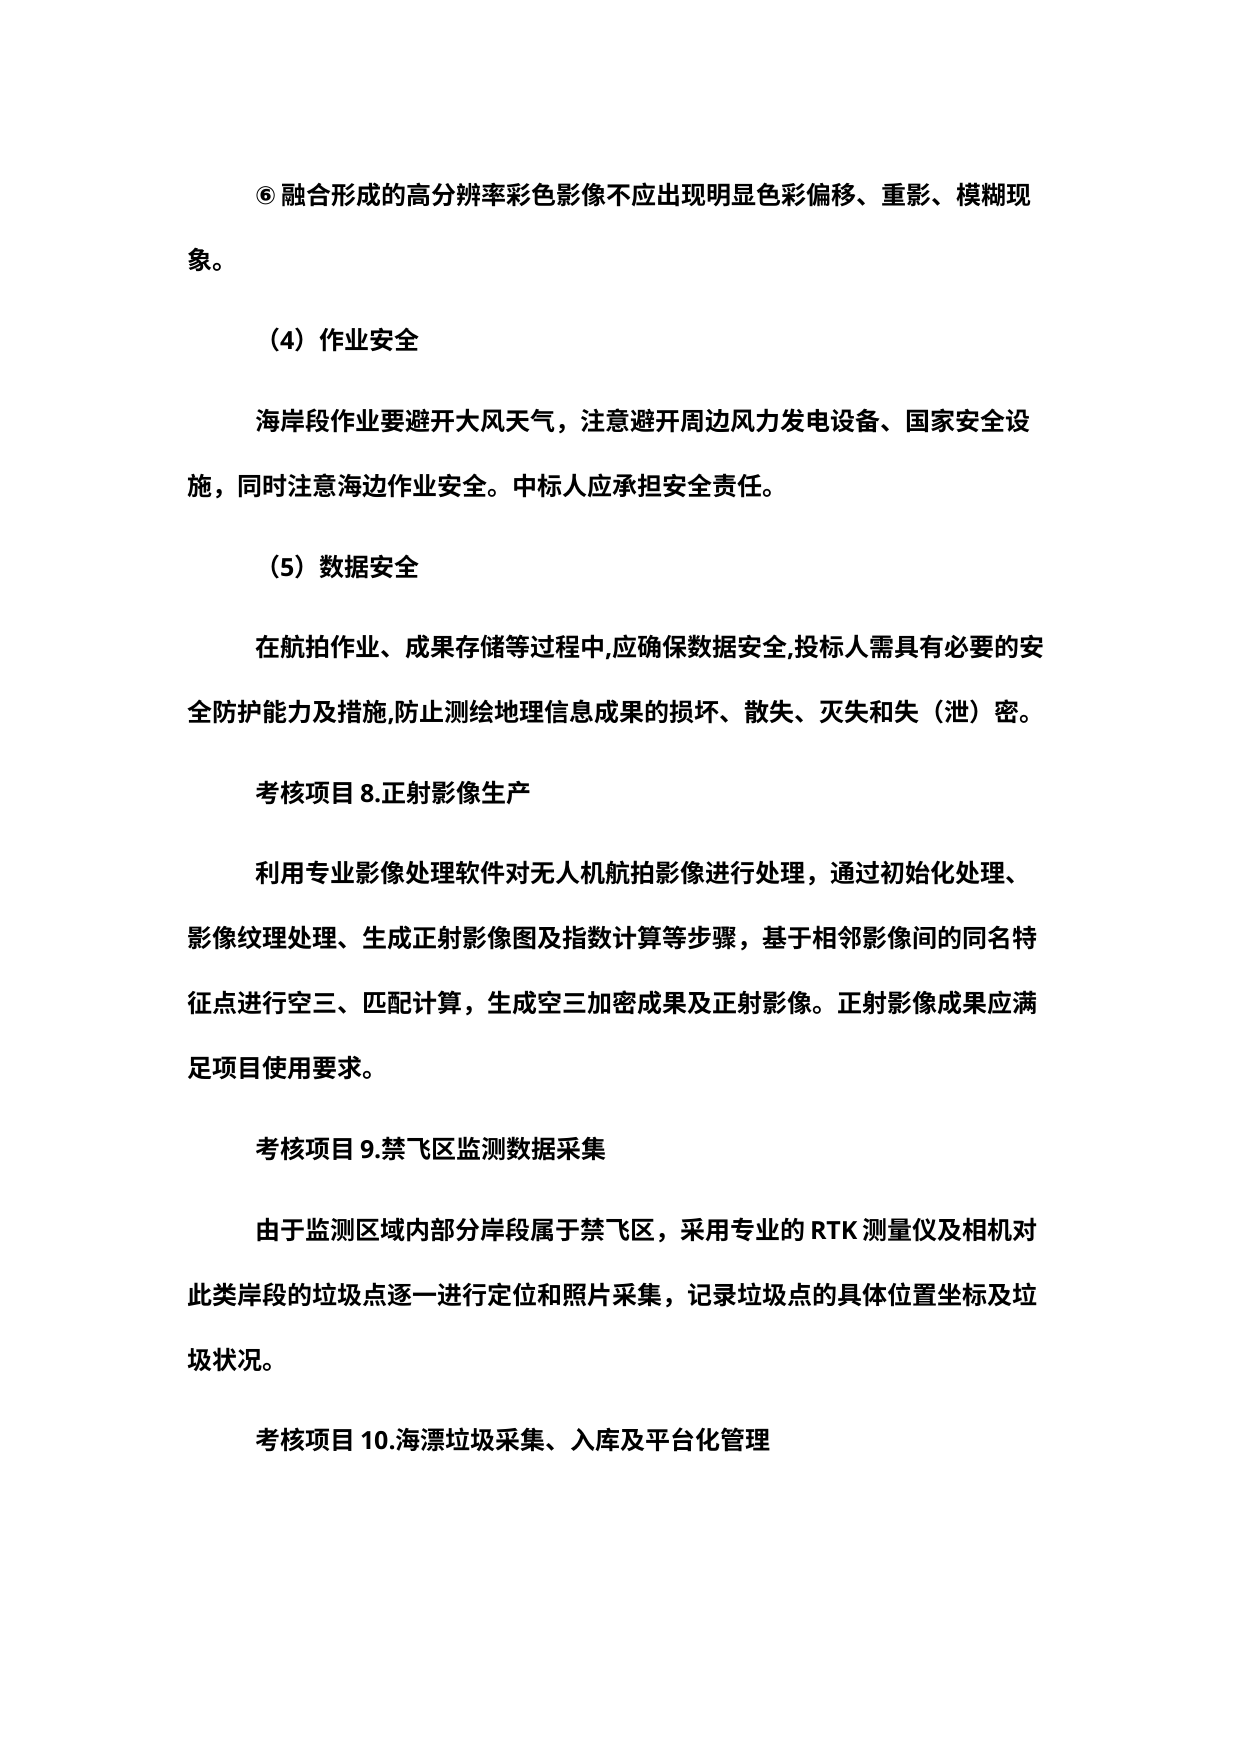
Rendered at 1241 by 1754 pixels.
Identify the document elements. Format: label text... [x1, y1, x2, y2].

text 海岸段作业要避开大风天气，注意避开周边风力发电设备、国家安全设施，同时注意海边作业安全。中标人应承担安全责任。 [187, 388, 1053, 518]
text 由于监测区域内部分岸段属于禁飞区，采用专业的RTK测量仪及相机对此类岸段的垃圾点逐一进行定位和照片采集，记录垃圾点的具体位置坐标及垃圾状况。 [187, 1197, 1053, 1392]
text 考核项目9.禁飞区监测数据采集 [187, 1116, 1053, 1181]
text 在航拍作业、成果存储等过程中,应确保数据安全,投标人需具有必要的安全防护能力及措施,防止测绘地理信息成果的损坏、散失、灭失和失（泄）密。 [187, 614, 1053, 744]
text 利用专业影像处理软件对无人机航拍影像进行处理，通过初始化处理、影像纹理处理、生成正射影像图及指数计算等步骤，基于相邻影像间的同名特征点进行空三、匹配计算，生成空三加密成果及正射影像。正射影像成果应满足项目使用要求。 [187, 841, 1053, 1101]
text （4）作业安全 [187, 308, 1053, 373]
text 考核项目10.海漂垃圾采集、入库及平台化管理 [187, 1408, 1053, 1473]
text （5）数据安全 [187, 534, 1053, 599]
text 考核项目8.正射影像生产 [187, 760, 1053, 825]
text ⑥融合形成的高分辨率彩色影像不应出现明显色彩偏移、重影、模糊现象。 [187, 162, 1053, 292]
